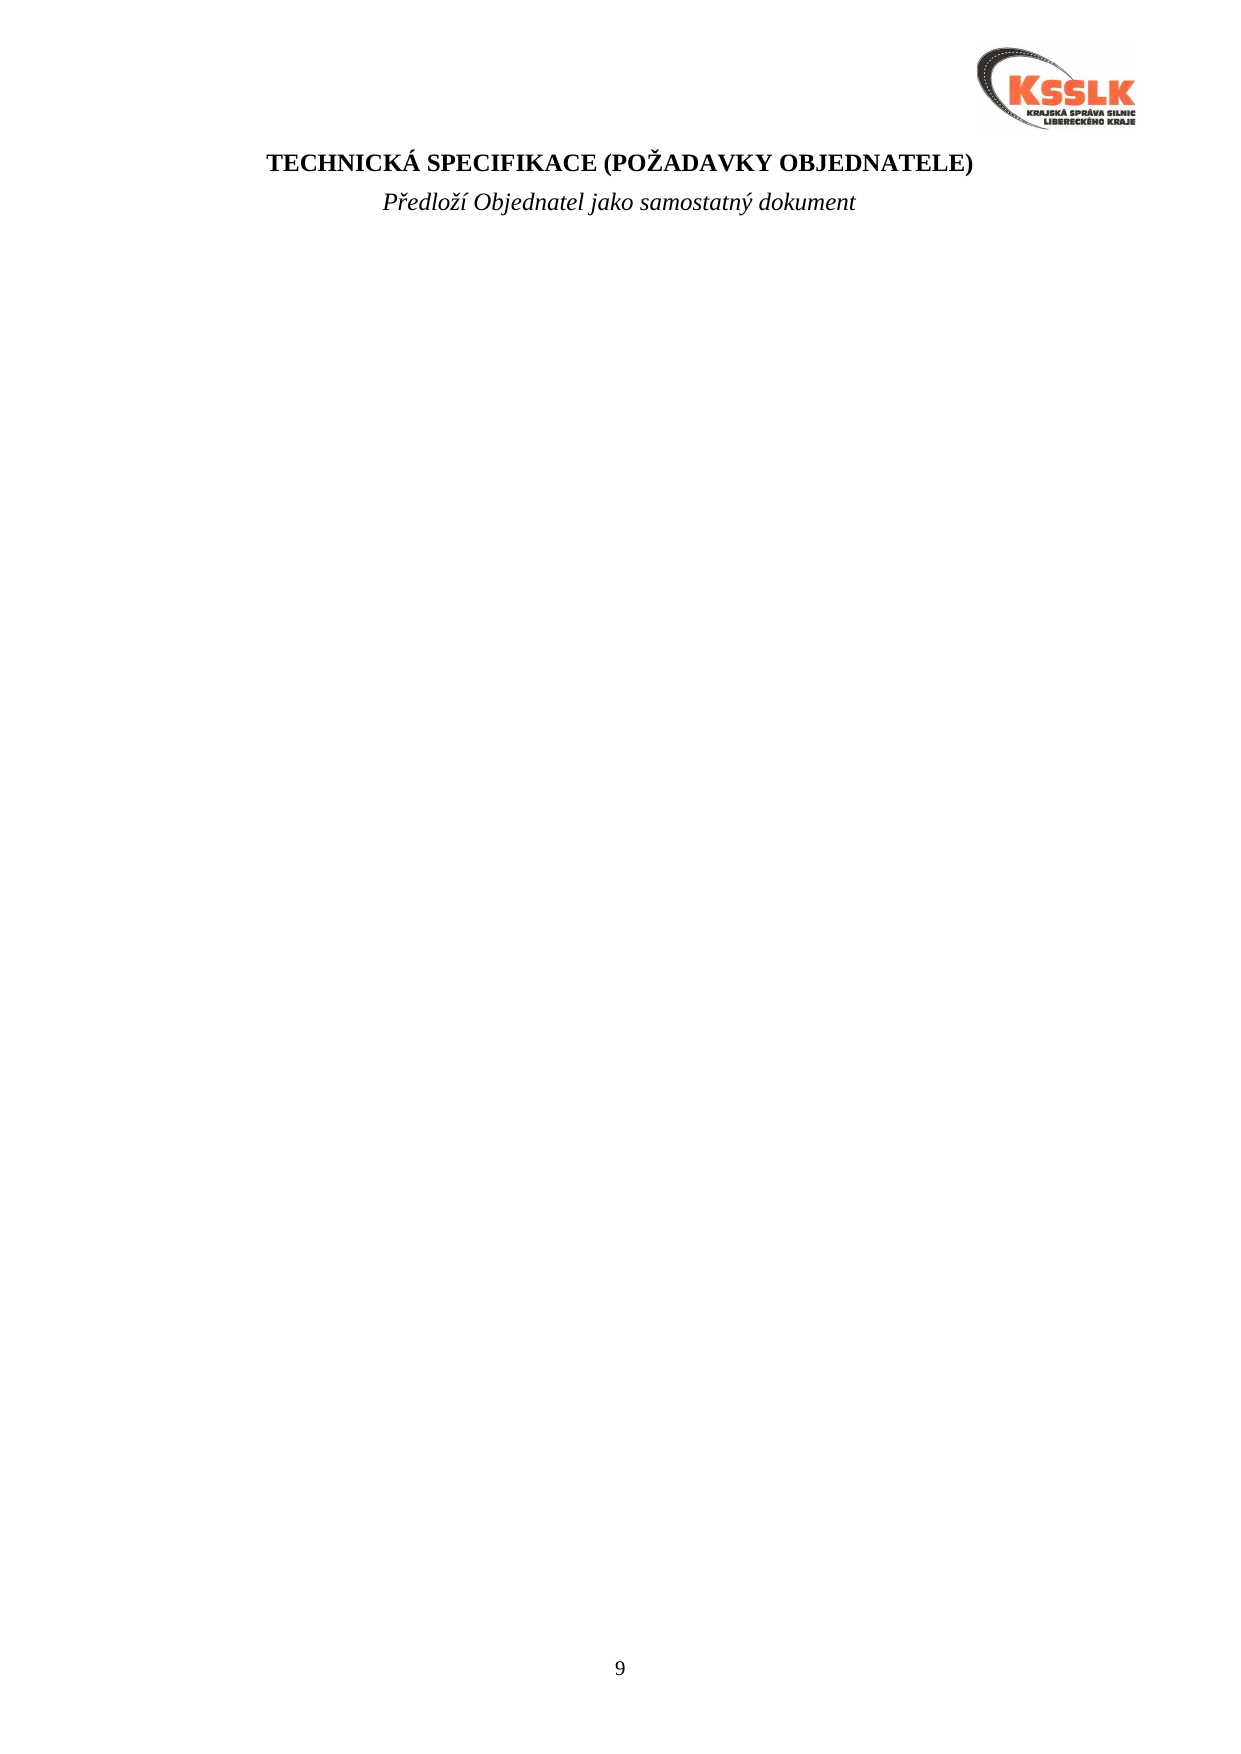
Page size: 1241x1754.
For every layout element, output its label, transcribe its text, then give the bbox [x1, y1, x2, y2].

text Předloží Objednatel jako samostatný dokument [148, 187, 1093, 216]
text TECHNICKÁ SPECIFIKACE (POŽADAVKY OBJEDNATELE) [148, 148, 1093, 176]
picture [976, 46, 1136, 130]
